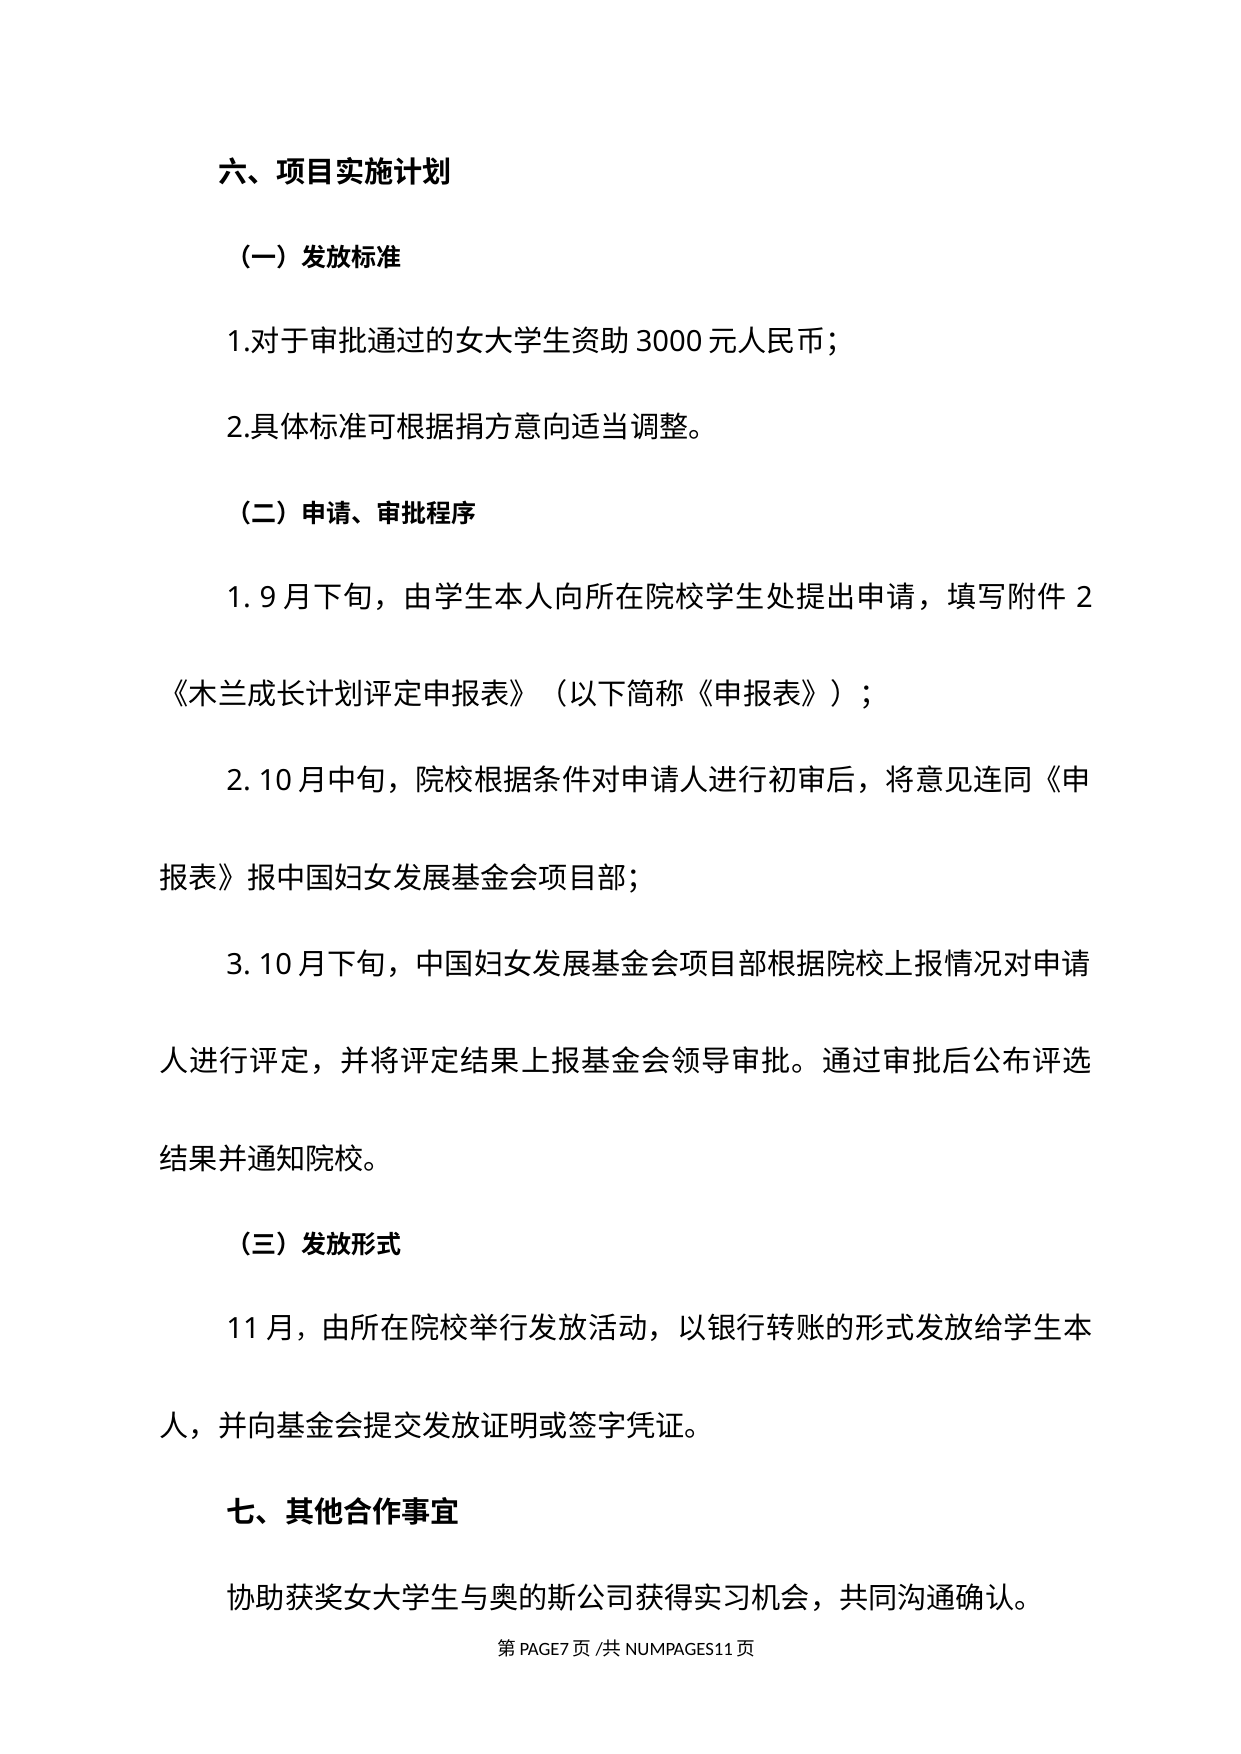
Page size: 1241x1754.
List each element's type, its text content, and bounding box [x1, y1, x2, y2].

text （三）发放形式 [159, 1210, 1092, 1275]
text （二）申请、审批程序 [159, 479, 1092, 544]
text 六、项目实施计划 [159, 137, 1092, 202]
text 七、其他合作事宜 [159, 1477, 1092, 1542]
text 1. 9月下旬，由学生本人向所在院校学生处提出申请，填写附件2《木兰成长计划评定申报表》（以下简称《申报表》）； [159, 562, 1092, 724]
text 3. 10月下旬，中国妇女发展基金会项目部根据院校上报情况对申请人进行评定，并将评定结果上报基金会领导审批。通过审批后公布评选结果并通知院校。 [159, 929, 1092, 1189]
text 协助获奖女大学生与奥的斯公司获得实习机会，共同沟通确认。 [159, 1563, 1092, 1628]
text 11月，由所在院校举行发放活动，以银行转账的形式发放给学生本人，并向基金会提交发放证明或签字凭证。 [159, 1293, 1092, 1456]
text 1.对于审批通过的女大学生资助3000元人民币； [159, 306, 1092, 371]
text （一）发放标准 [159, 223, 1092, 288]
text 2.具体标准可根据捐方意向适当调整。 [159, 393, 1092, 458]
text 2. 10月中旬，院校根据条件对申请人进行初审后，将意见连同《申报表》报中国妇女发展基金会项目部； [159, 746, 1092, 908]
